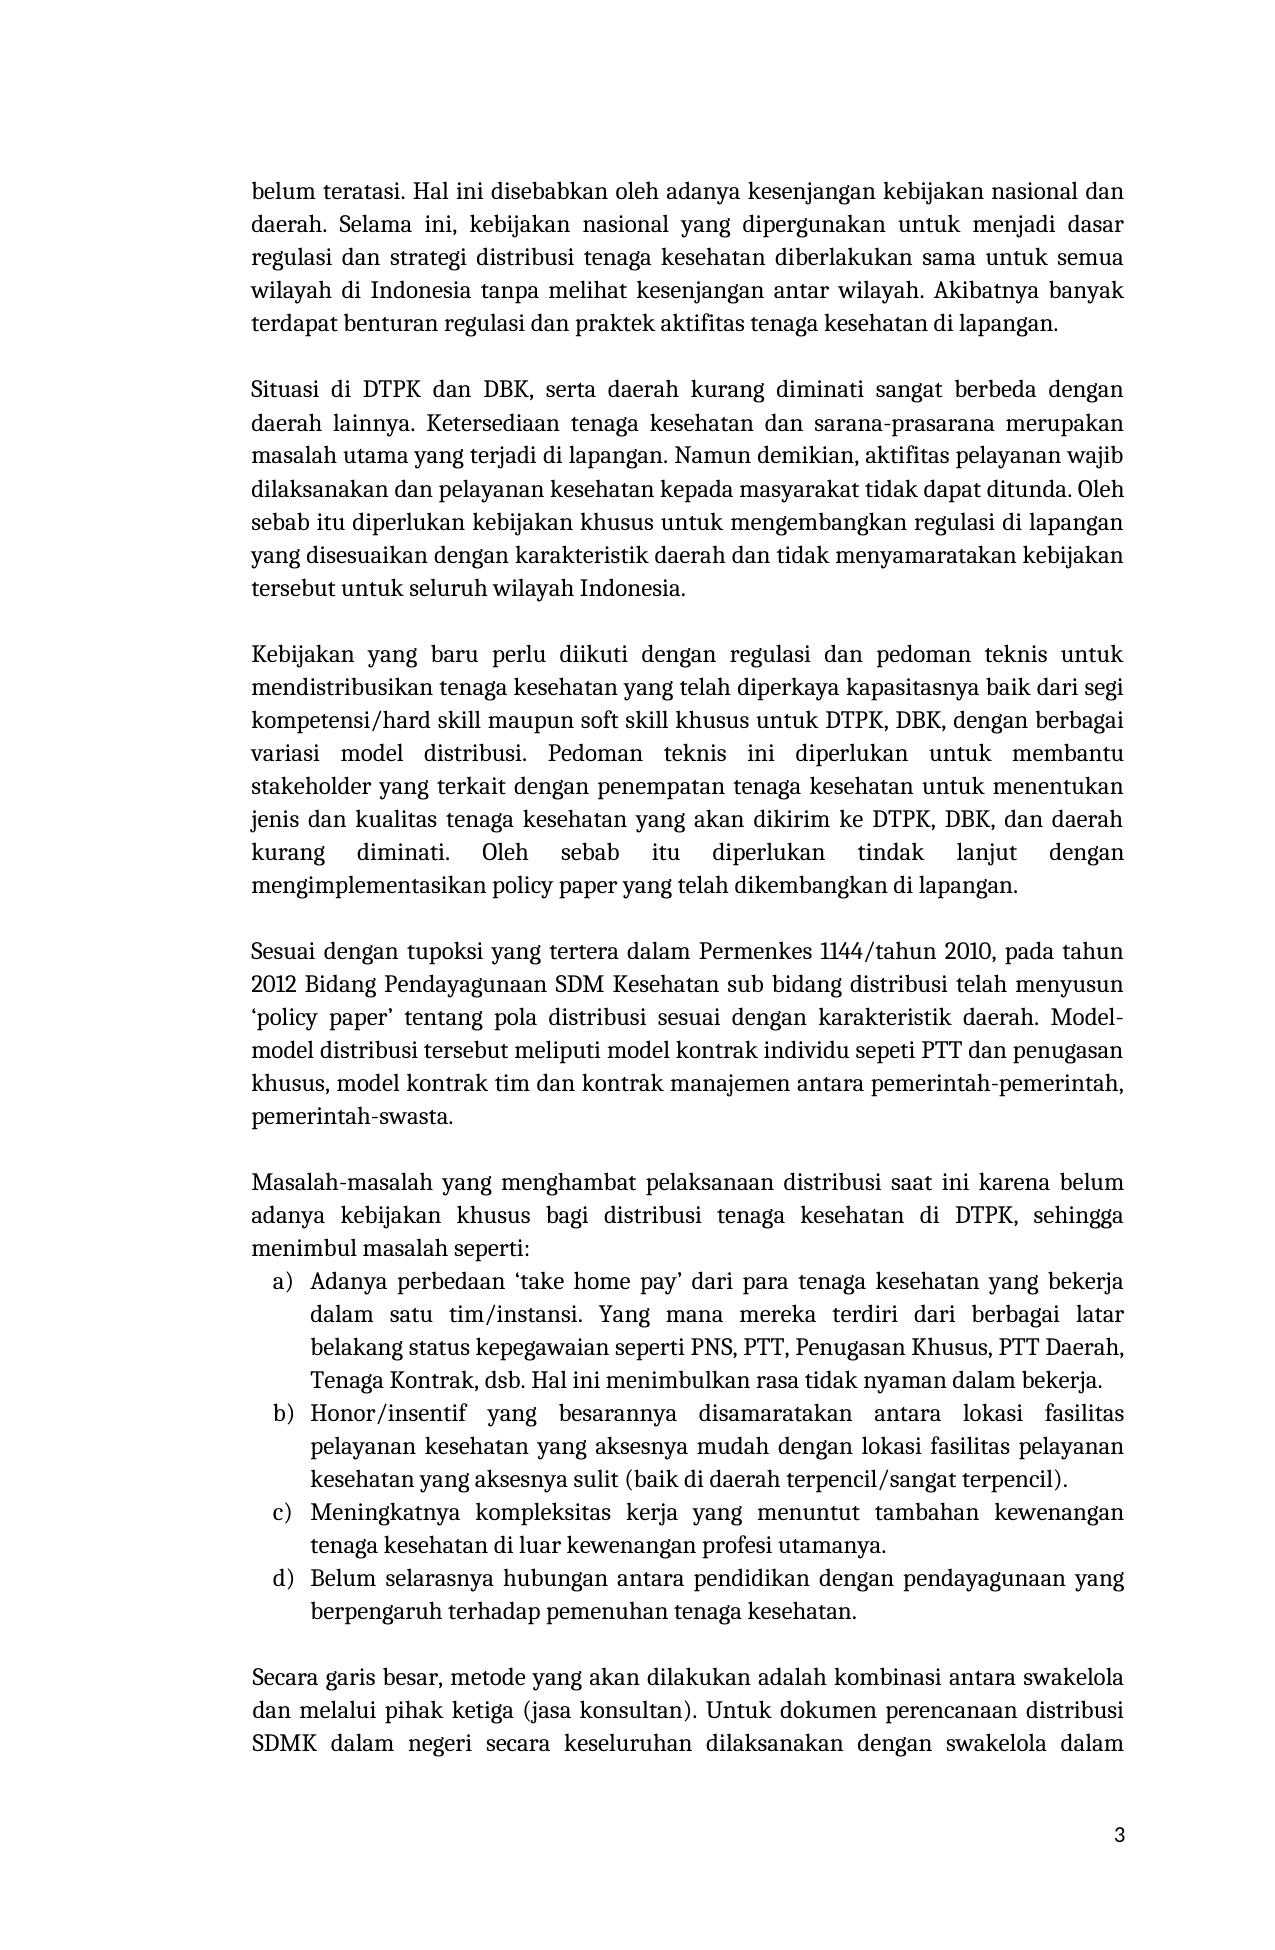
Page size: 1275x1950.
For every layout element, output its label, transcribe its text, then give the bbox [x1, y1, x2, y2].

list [252, 1663, 1125, 1758]
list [251, 177, 1125, 338]
list Situasi di DTPK dan DBK, serta daerah kurang diminati sangat berbeda dengan daerah lainnya. Ketersediaan tenaga kesehatan dan sarana-prasarana merupakan masalah utama yang terjadi di lapangan. Namun demikian, aktifitas pelayanan wajib dilaksanakan dan pelayanan kesehatan kepada masyarakat tidak dapat ditunda. Oleh sebab itu diperlukan kebijakan khusus untuk mengembangkan regulasi di lapangan yang disesuaikan dengan karakteristik daerah dan tidak menyamaratakan kebijakan tersebut untuk seluruh wilayah Indonesia. [251, 375, 1125, 602]
list Meningkatnya kompleksitas kerja yang menuntut tambahan kewenangan tenaga kesehatan di luar kewenangan profesi utamanya. [273, 1498, 1125, 1560]
list Kebijakan yang baru perlu diikuti dengan regulasi dan pedoman teknis untuk mendistribusikan tenaga kesehatan yang telah diperkaya kapasitasnya baik dari segi kompetensi/hard skill maupun soft skill khusus untuk DTPK, DBK, dengan berbagai variasi model distribusi. Pedoman teknis ini diperlukan untuk membantu stakeholder yang terkait dengan penempatan tenaga kesehatan untuk menentukan jenis dan kualitas tenaga kesehatan yang akan dikirim ke DTPK, DBK, dan daerah kurang diminati. Oleh sebab itu diperlukan tindak lanjut dengan mengimplementasikan policy paper yang telah dikembangkan di lapangan. [251, 639, 1125, 899]
list Sesuai dengan tupoksi yang tertera dalam Permenkes 1144/tahun 2010, pada tahun 2012 Bidang Pendayagunaan SDM Kesehatan sub bidang distribusi telah menyusun ‘policy paper’ tentang pola distribusi sesuai dengan karakteristik daerah. Model-model distribusi tersebut meliputi model kontrak individu sepeti PTT dan penugasan khusus, model kontrak tim dan kontrak manajemen antara pemerintah-pemerintah, pemerintah-swasta. [251, 937, 1125, 1131]
list Adanya perbedaan ‘take home pay’ dari para tenaga kesehatan yang bekerja dalam satu tim/instansi. Yang mana mereka terdiri dari berbagai latar belakang status kepegawaian seperti PNS, PTT, Penugasan Khusus, PTT Daerah, Tenaga Kontrak, dsb. Hal ini menimbulkan rasa tidak nyaman dalam bekerja. [273, 1267, 1125, 1395]
list Belum selarasnya hubungan antara pendidikan dengan pendayagunaan yang berpengaruh terhadap pemenuhan tenaga kesehatan. [273, 1564, 1125, 1626]
list Masalah-masalah yang menghambat pelaksanaan distribusi saat ini karena belum adanya kebijakan khusus bagi distribusi tenaga kesehatan di DTPK, sehingga menimbul masalah seperti: [251, 1168, 1125, 1263]
list Honor/insentif yang besarannya disamaratakan antara lokasi fasilitas pelayanan kesehatan yang aksesnya mudah dengan lokasi fasilitas pelayanan kesehatan yang aksesnya sulit (baik di daerah terpencil/sangat terpencil). [273, 1399, 1125, 1494]
